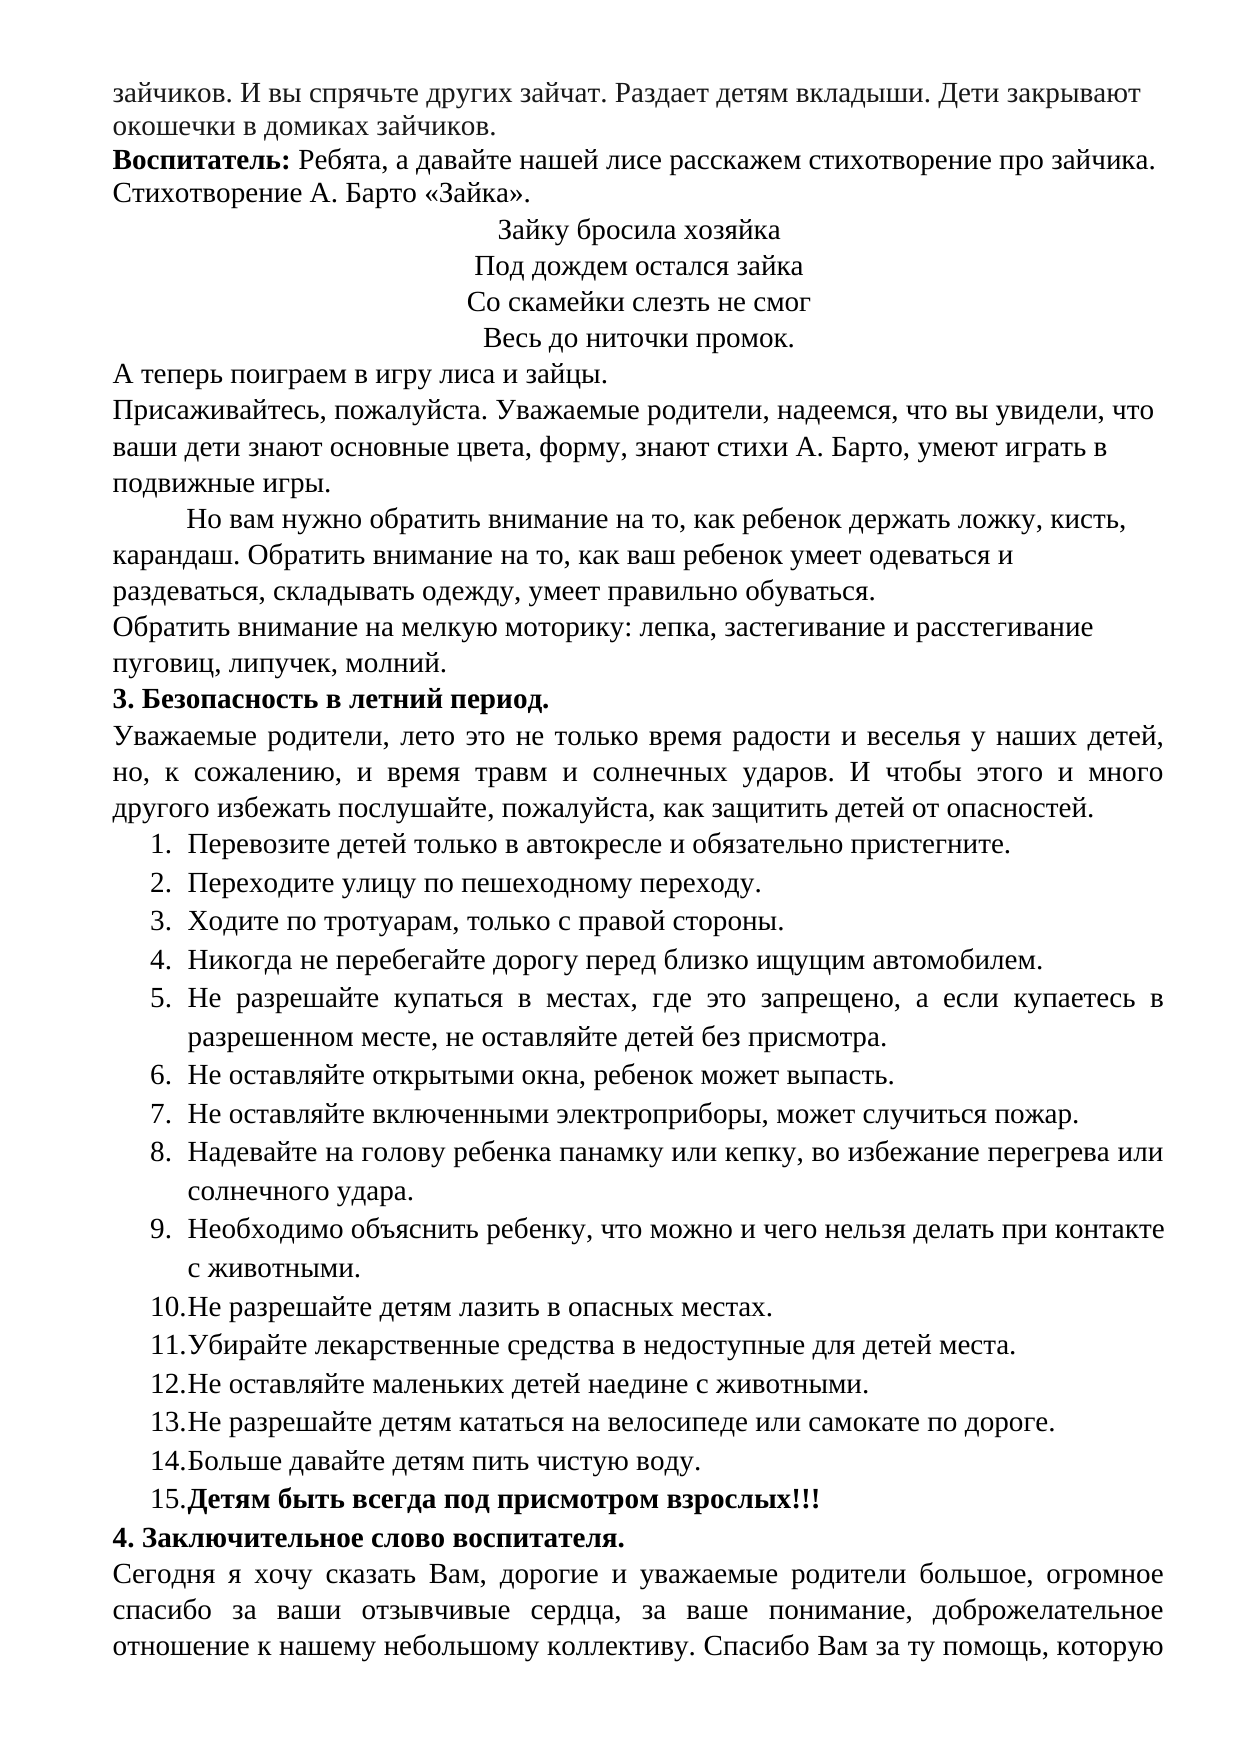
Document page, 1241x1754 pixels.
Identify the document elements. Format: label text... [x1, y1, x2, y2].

list Переходите улицу по пешеходному переходу. [150, 865, 1165, 898]
list Убирайте лекарственные средства в недоступные для детей места. [150, 1327, 1165, 1361]
list Не оставляйте включенными электроприборы, может случиться пожар. [150, 1096, 1165, 1129]
list Не оставляйте маленьких детей наедине с животными. [150, 1366, 1165, 1399]
text Обратить внимание на мелкую моторику: лепка, застегивание и расстегивание пуговиц, липучек, молний. [112, 609, 1165, 679]
text Зайку бросила хозяйка [112, 212, 1165, 245]
text А теперь поиграем в игру лиса и зайцы. [112, 356, 1165, 390]
text Под дождем остался зайка [112, 248, 1165, 281]
list Надевайте на голову ребенка панамку или кепку, во избежание перегрева или солнечного удара. [150, 1134, 1165, 1207]
list Не разрешайте детям лазить в опасных местах. [150, 1289, 1165, 1322]
list Больше давайте детям пить чистую воду. [150, 1443, 1165, 1476]
list Не оставляйте открытыми окна, ребенок может выпасть. [150, 1057, 1165, 1091]
text Уважаемые родители, лето это не только время радости и веселья у наших детей, но, к сожалению, и время травм и солнечных ударов. И чтобы этого и много другого избежать послушайте, пожалуйста, как защитить детей от опасностей. [112, 718, 1165, 824]
text Весь до ниточки промок. [112, 320, 1165, 354]
text Стихотворение А. Барто «Зайка». [112, 176, 1165, 209]
list Не разрешайте купаться в местах, где это запрещено, а если купаетесь в разрешенном месте, не оставляйте детей без присмотра. [150, 980, 1165, 1052]
text Но вам нужно обратить внимание на то, как ребенок держать ложку, кисть, карандаш. Обратить внимание на то, как ваш ребенок умеет одеваться и раздеваться, складывать одежду, умеет правильно обуваться. [112, 501, 1165, 607]
text Воспитатель: Ребята, а давайте нашей лисе расскажем стихотворение про зайчика. [112, 142, 1165, 176]
text Со скамейки слезть не смог [112, 284, 1165, 318]
text 4. Заключительное слово воспитателя. [112, 1520, 1165, 1553]
list Не разрешайте детям кататься на велосипеде или самокате по дороге. [150, 1404, 1165, 1438]
text Присаживайтесь, пожалуйста. Уважаемые родители, надеемся, что вы увидели, что ваши дети знают основные цвета, форму, знают стихи А. Барто, умеют играть в подвижные игры. [112, 392, 1165, 498]
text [112, 75, 1165, 142]
list Перевозите детей только в автокресле и обязательно пристегните. [150, 826, 1165, 860]
list Необходимо объяснить ребенку, что можно и чего нельзя делать при контакте с животными. [150, 1212, 1165, 1284]
list Ходите по тротуарам, только с правой стороны. [150, 903, 1165, 937]
list Никогда не перебегайте дорогу перед близко ищущим автомобилем. [150, 942, 1165, 975]
text 3. Безопасность в летний период. [112, 682, 1165, 715]
list Детям быть всегда под присмотром взрослых!!! [150, 1481, 1165, 1515]
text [112, 1556, 1165, 1662]
